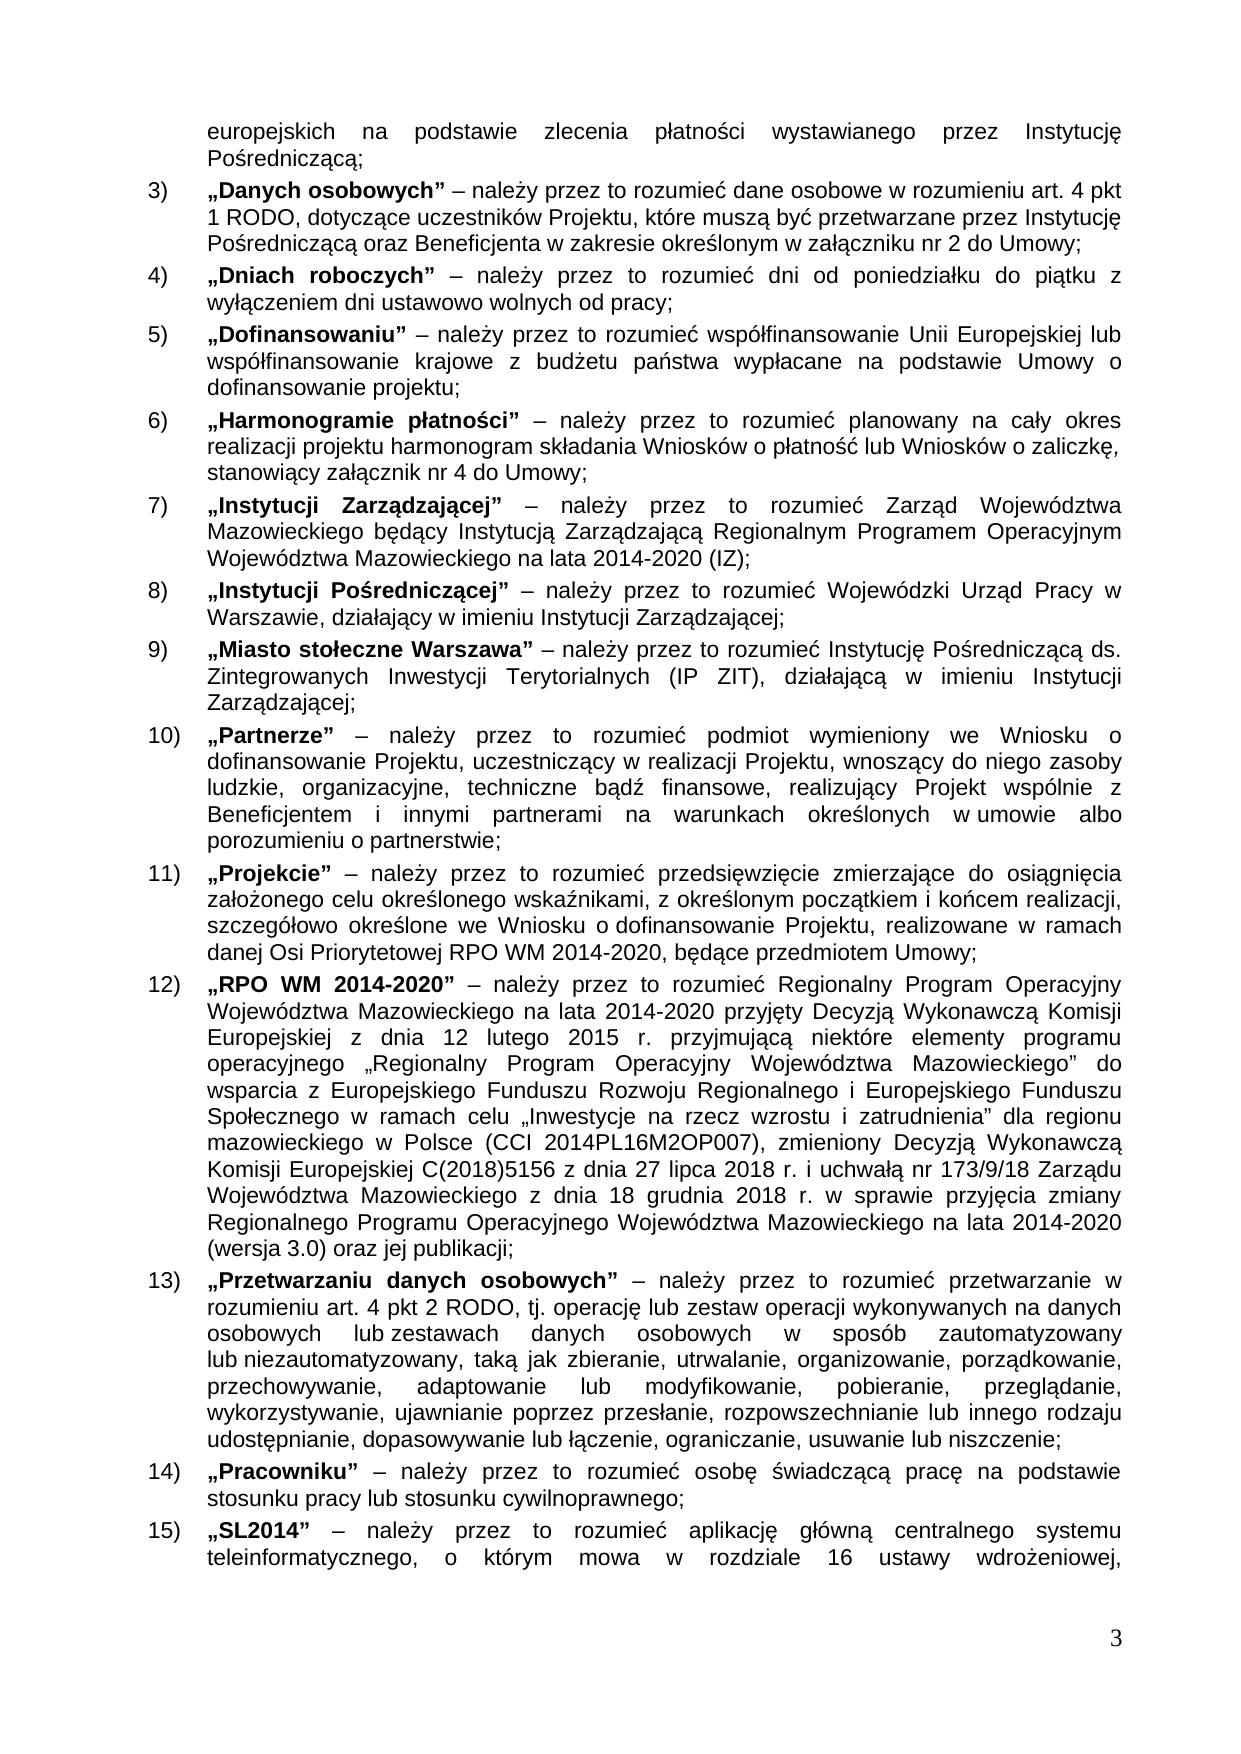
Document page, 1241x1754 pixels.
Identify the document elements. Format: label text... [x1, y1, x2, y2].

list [148, 1517, 1122, 1570]
list „Projekcie” – należy przez to rozumieć przedsięwzięcie zmierzające do osiągnięcia założonego celu określonego wskaźnikami, z określonym początkiem i końcem realizacji, szczegółowo określone we Wniosku o dofinansowanie Projektu, realizowane w ramach danej Osi Priorytetowej RPO WM 2014-2020, będące przedmiotem Umowy; [148, 859, 1122, 965]
list „Dniach roboczych” – należy przez to rozumieć dni od poniedziałku do piątku z wyłączeniem dni ustawowo wolnych od pracy; [148, 262, 1122, 315]
list „Danych osobowych” – należy przez to rozumieć dane osobowe w rozumieniu art. 4 pkt 1 RODO, dotyczące uczestników Projektu, które muszą być przetwarzane przez Instytucję Pośredniczącą oraz Beneficjenta w zakresie określonym w załączniku nr 2 do Umowy; [148, 177, 1122, 256]
list „Miasto stołeczne Warszawa” – należy przez to rozumieć Instytucję Pośredniczącą ds. Zintegrowanych Inwestycji Terytorialnych (IP ZIT), działającą w imieniu Instytucji Zarządzającej; [148, 636, 1122, 715]
list „Dofinansowaniu” – należy przez to rozumieć współfinansowanie Unii Europejskiej lub współfinansowanie krajowe z budżetu państwa wypłacane na podstawie Umowy o dofinansowanie projektu; [148, 321, 1122, 400]
list „Partnerze” – należy przez to rozumieć podmiot wymieniony we Wniosku o dofinansowanie Projektu, uczestniczący w realizacji Projektu, wnoszący do niego zasoby ludzkie, organizacyjne, techniczne bądź finansowe, realizujący Projekt wspólnie z Beneficjentem i innymi partnerami na warunkach określonych w umowie albo porozumieniu o partnerstwie; [148, 722, 1122, 853]
list „RPO WM 2014-2020” – należy przez to rozumieć Regionalny Program Operacyjny Województwa Mazowieckiego na lata 2014-2020 przyjęty Decyzją Wykonawczą Komisji Europejskiej z dnia 12 lutego 2015 r. przyjmującą niektóre elementy programu operacyjnego „Regionalny Program Operacyjny Województwa Mazowieckiego” do wsparcia z Europejskiego Funduszu Rozwoju Regionalnego i Europejskiego Funduszu Społecznego w ramach celu „Inwestycje na rzecz wzrostu i zatrudnienia” dla regionu mazowieckiego w Polsce (CCI 2014PL16M2OP007), zmieniony Decyzją Wykonawczą Komisji Europejskiej C(2018)5156 z dnia 27 lipca 2018 r. i uchwałą nr 173/9/18 Zarządu Województwa Mazowieckiego z dnia 18 grudnia 2018 r. w sprawie przyjęcia zmiany Regionalnego Programu Operacyjnego Województwa Mazowieckiego na lata 2014-2020 (wersja 3.0) oraz jej publikacji; [148, 971, 1122, 1261]
list „Pracowniku” – należy przez to rozumieć osobę świadczącą pracę na podstawie stosunku pracy lub stosunku cywilnoprawnego; [148, 1458, 1122, 1511]
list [148, 118, 1122, 171]
list „Harmonogramie płatności” – należy przez to rozumieć planowany na cały okres realizacji projektu harmonogram składania Wniosków o płatność lub Wniosków o zaliczkę, stanowiący załącznik nr 4 do Umowy; [148, 407, 1122, 486]
list „Instytucji Pośredniczącej” – należy przez to rozumieć Wojewódzki Urząd Pracy w Warszawie, działający w imieniu Instytucji Zarządzającej; [148, 577, 1122, 630]
list „Instytucji Zarządzającej” – należy przez to rozumieć Zarząd Województwa Mazowieckiego będący Instytucją Zarządzającą Regionalnym Programem Operacyjnym Województwa Mazowieckiego na lata 2014-2020 (IZ); [148, 492, 1122, 571]
list „Przetwarzaniu danych osobowych” – należy przez to rozumieć przetwarzanie w rozumieniu art. 4 pkt 2 RODO, tj. operację lub zestaw operacji wykonywanych na danych osobowych lub zestawach danych osobowych w sposób zautomatyzowany lub niezautomatyzowany, taką jak zbieranie, utrwalanie, organizowanie, porządkowanie, przechowywanie, adaptowanie lub modyfikowanie, pobieranie, przeglądanie, wykorzystywanie, ujawnianie poprzez przesłanie, rozpowszechnianie lub innego rodzaju udostępnianie, dopasowywanie lub łączenie, ograniczanie, usuwanie lub niszczenie; [148, 1267, 1122, 1452]
